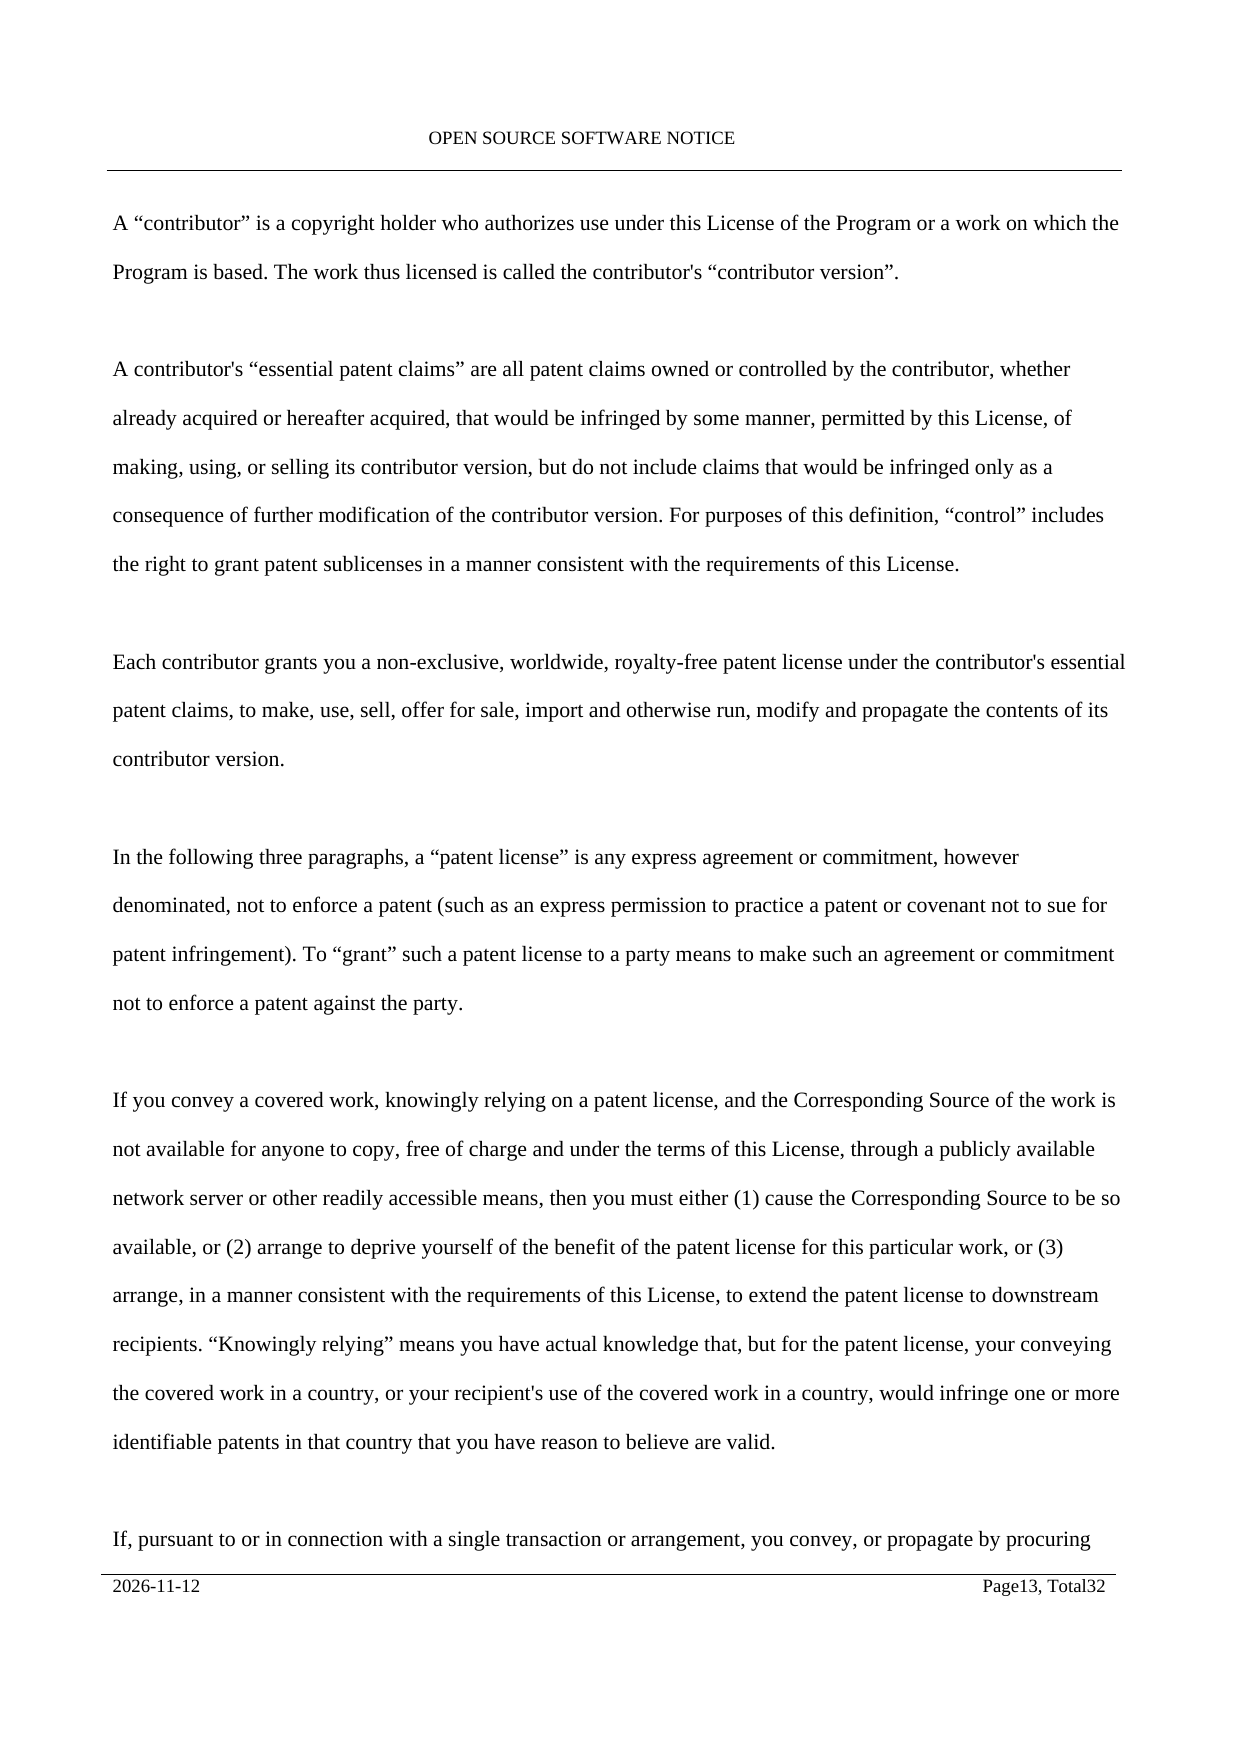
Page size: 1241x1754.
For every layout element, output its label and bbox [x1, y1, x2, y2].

text [112, 206, 1128, 1555]
